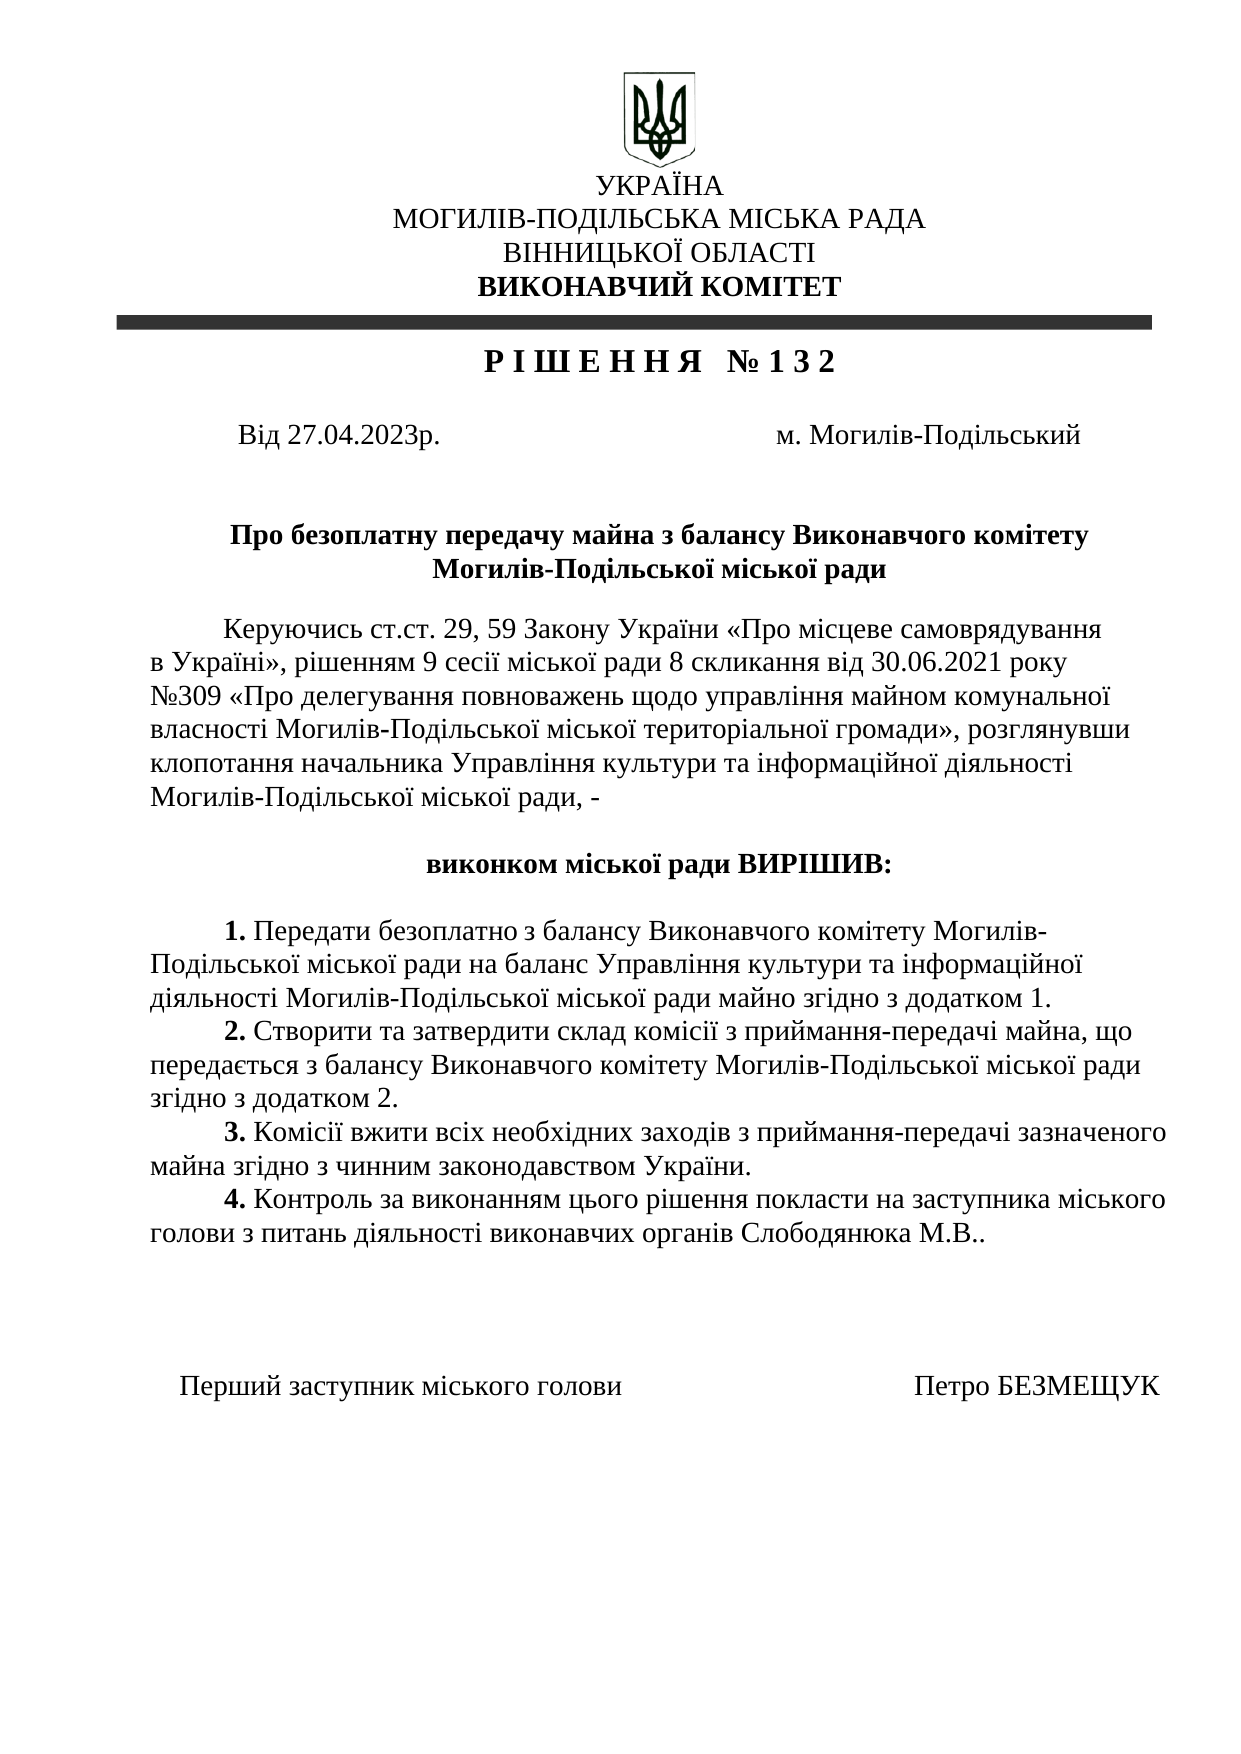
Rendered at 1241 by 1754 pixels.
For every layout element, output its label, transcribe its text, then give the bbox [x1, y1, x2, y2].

list 1. Передати безоплатно з балансу Виконавчого комітету Могилів-Подільської міської ради на баланс Управління культури та інформаційної діяльності Могилів-Подільської міської ради майно згідно з додатком 1. [150, 913, 1169, 1013]
text РІШЕННЯ №132 [150, 315, 1169, 379]
text в Україні», рішенням 9 сесії міської ради 8 скликання від 30.06.2021 року [150, 644, 1169, 678]
text Перший заступник міського голови Петро БЕЗМЕЩУК [150, 1368, 1169, 1402]
text Керуючись ст.ст. 29, 59 Закону України «Про місцеве самоврядування [150, 611, 1169, 644]
text Від 27.04.2023р. м. Могилів-Подільський [150, 417, 1169, 450]
text ВИКОНАВЧИЙ КОМІТЕТ [150, 269, 1169, 302]
text УКРАЇНА МОГИЛІВ-ПОДІЛЬСЬКА МІСЬКА РАДА ВІННИЦЬКОЇ ОБЛАСТІ [150, 168, 1169, 269]
list 3. Комісії вжити всіх необхідних заходів з приймання-передачі зазначеного майна згідно з чинним законодавством України. [150, 1114, 1169, 1181]
text Могилів-Подільської міської ради [150, 551, 1169, 584]
list 4. Контроль за виконанням цього рішення покласти на заступника міського голови з питань діяльності виконавчих органів Слободянюка М.В.. [150, 1181, 1169, 1248]
text №309 «Про делегування повноважень щодо управління майном комунальної власності Могилів-Подільської міської територіальної громади», розглянувши клопотання начальника Управління культури та інформаційної діяльності Могилів-Подільської міської ради, - [150, 678, 1169, 812]
text виконком міської ради ВИРІШИВ: [150, 846, 1169, 879]
text Про безоплатну передачу майна з балансу Виконавчого комітету [150, 517, 1169, 551]
picture [623, 72, 696, 168]
list 2. Створити та затвердити склад комісії з приймання-передачі майна, що передається з балансу Виконавчого комітету Могилів-Подільської міської ради згідно з додатком 2. [150, 1013, 1169, 1114]
